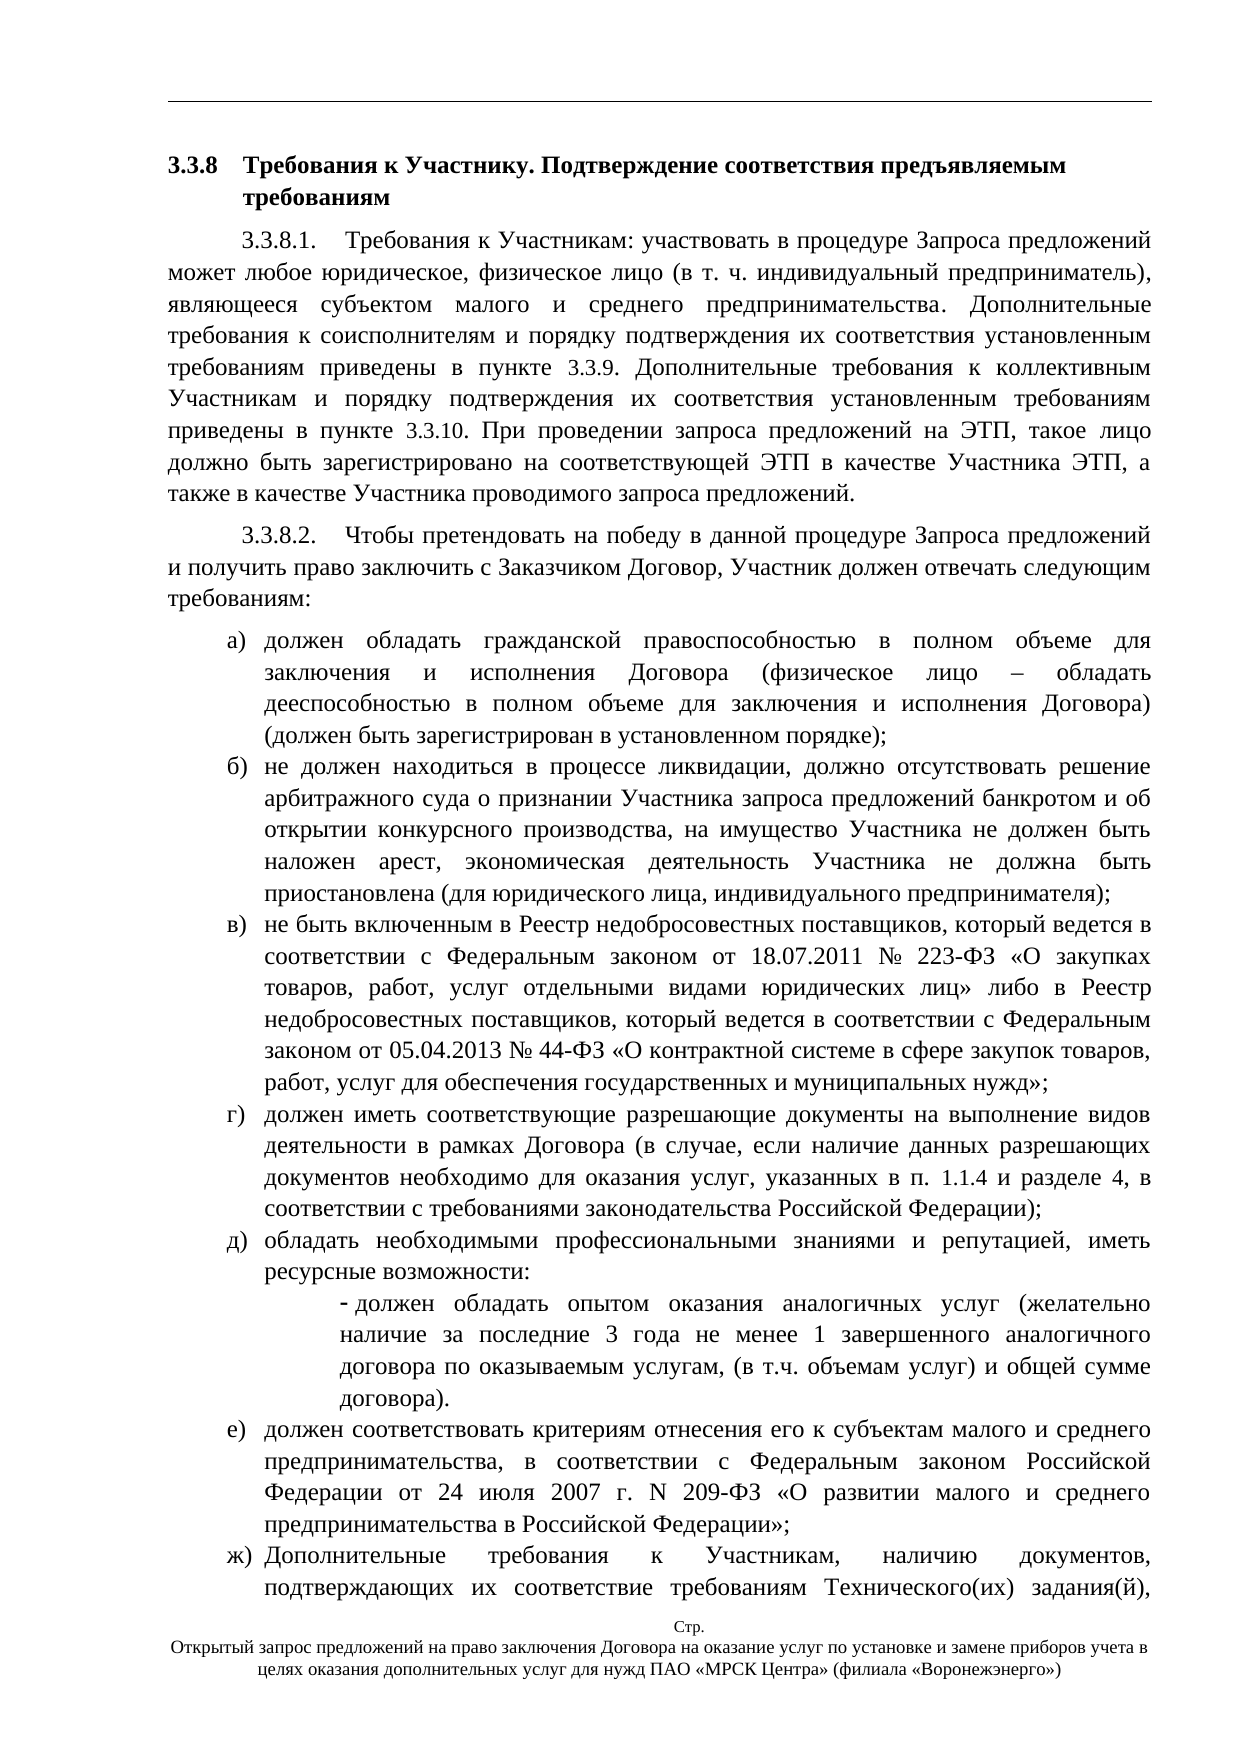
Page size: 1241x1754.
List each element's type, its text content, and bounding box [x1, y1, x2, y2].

list не должен находиться в процессе ликвидации, должно отсутствовать решение арбитражного суда о признании Участника запроса предложений банкротом и об открытии конкурсного производства, на имущество Участника не должен быть наложен арест, экономическая деятельность Участника не должна быть приостановлена (для юридического лица, индивидуального предпринимателя); [227, 751, 1152, 906]
list должен соответствовать критериям отнесения его к субъектам малого и среднего предпринимательства, в соответствии с Федеральным законом Российской Федерации от 24 июля 2007 г. N 209-ФЗ «О развитии малого и среднего предпринимательства в Российской Федерации»; [227, 1414, 1152, 1538]
list Чтобы претендовать на победу в данной процедуре Запроса предложений и получить право заключить с Заказчиком Договор, Участник должен отвечать следующим требованиям: [168, 520, 1152, 612]
list должен иметь соответствующие разрешающие документы на выполнение видов деятельности в рамках Договора (в случае, если наличие данных разрешающих документов необходимо для оказания услуг, указанных в п. 1.1.4 и разделе 4, в соответствии с требованиями законодательства Российской Федерации); [227, 1099, 1152, 1222]
list Требования к Участникам: участвовать в процедуре Запроса предложений может любое юридическое, физическое лицо (в т. ч. индивидуальный предприниматель), являющееся субъектом малого и среднего предпринимательства. Дополнительные требования к соисполнителям и порядку подтверждения их соответствия установленным требованиям приведены в пункте 3.3.9. Дополнительные требования к коллективным Участникам и порядку подтверждения их соответствия установленным требованиям приведены в пункте 3.3.10. При проведении запроса предложений на ЭТП, такое лицо должно быть зарегистрировано на соответствующей ЭТП в качестве Участника ЭТП, а также в качестве Участника проводимого запроса предложений. [168, 226, 1152, 507]
subtitle Требования к Участнику. Подтверждение соответствия предъявляемым требованиям [168, 150, 1152, 210]
list должен обладать гражданской правоспособностью в полном объеме для заключения и исполнения Договора (физическое лицо – обладать дееспособностью в полном объеме для заключения и исполнения Договора) (должен быть зарегистрирован в установленном порядке); [227, 625, 1152, 749]
list обладать необходимыми профессиональными знаниями и репутацией, иметь ресурсные возможности: [227, 1225, 1152, 1285]
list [227, 1541, 1152, 1601]
list не быть включенным в Реестр недобросовестных поставщиков, который ведется в соответствии с Федеральным законом от 18.07.2011 № 223-ФЗ «О закупках товаров, работ, услуг отдельными видами юридических лиц» либо в Реестр недобросовестных поставщиков, который ведется в соответствии с Федеральным законом от 05.04.2013 № 44-ФЗ «О контрактной системе в сфере закупок товаров, работ, услуг для обеспечения государственных и муниципальных нужд»; [227, 909, 1152, 1096]
list должен обладать опытом оказания аналогичных услуг (желательно наличие за последние 3 года не менее 1 завершенного аналогичного договора по оказываемым услугам, (в т.ч. объемам услуг) и общей сумме договора). [339, 1288, 1152, 1411]
